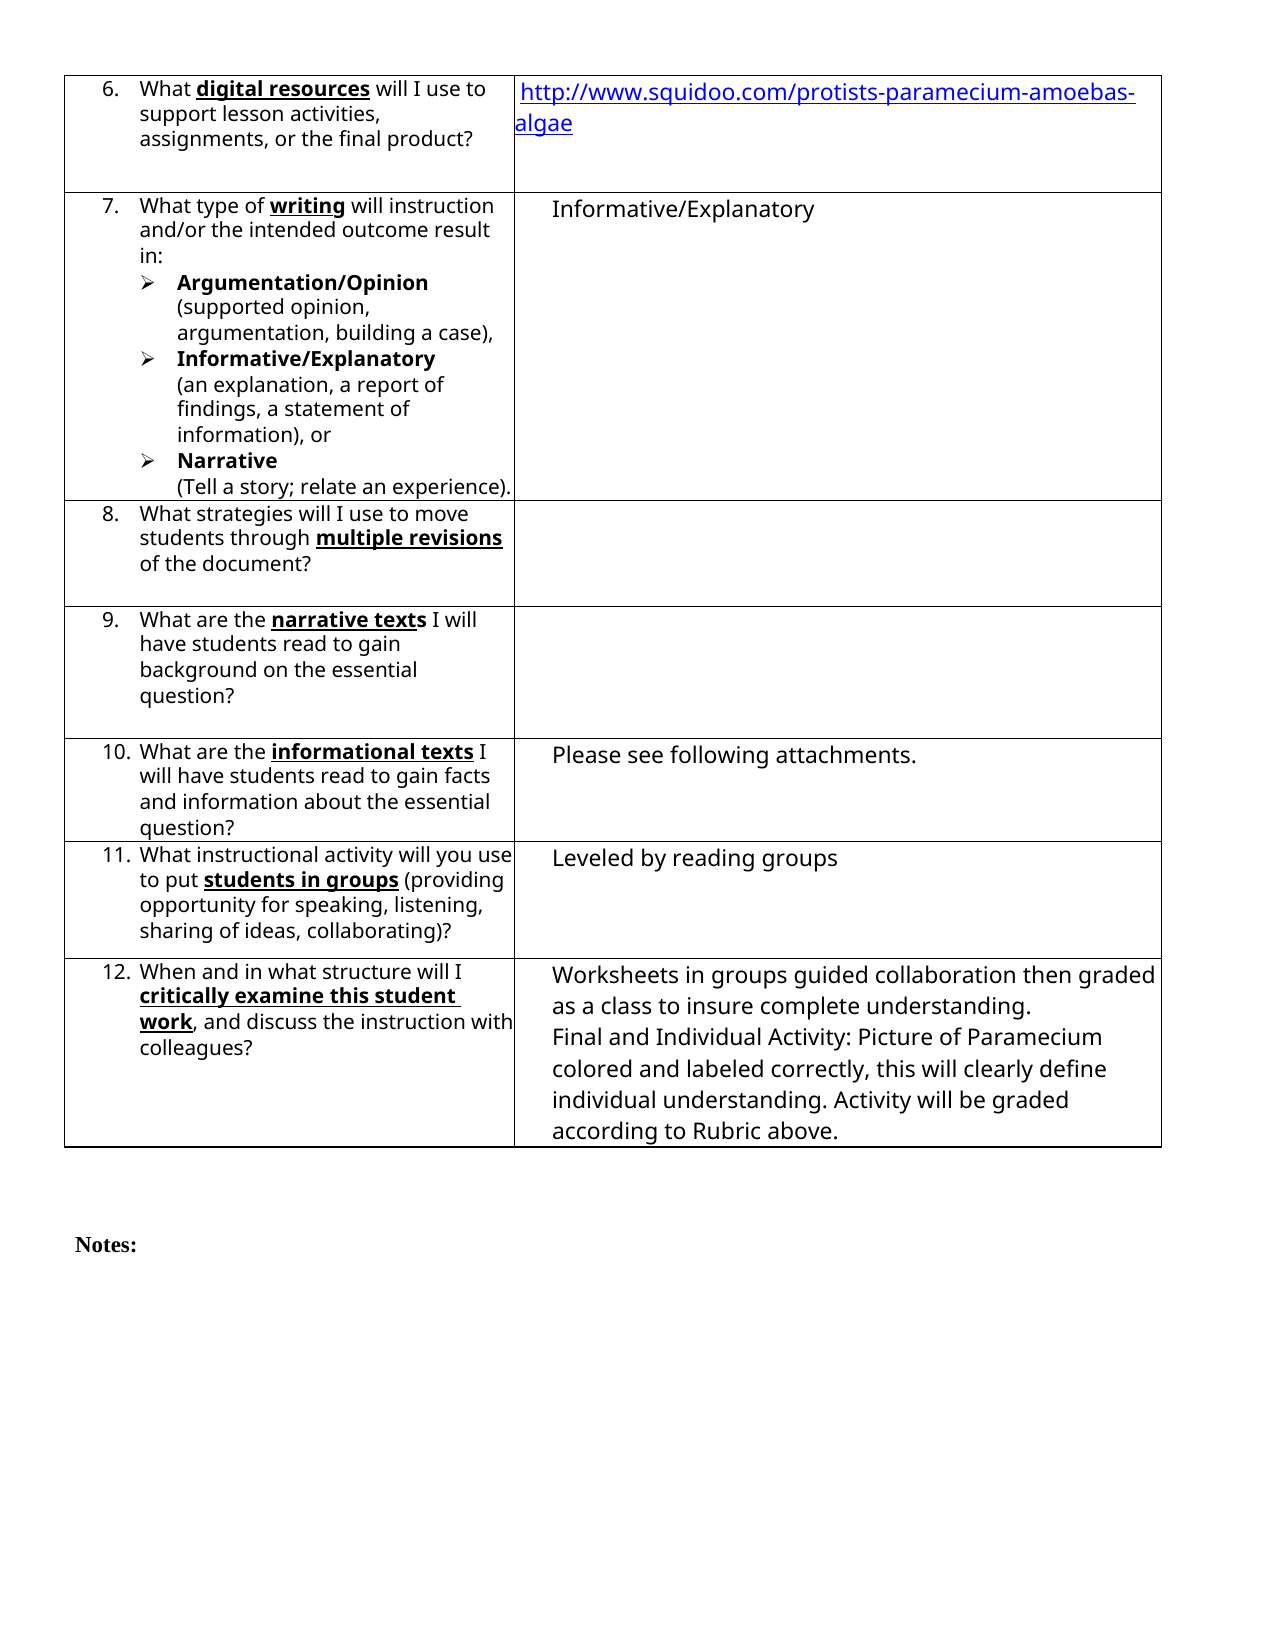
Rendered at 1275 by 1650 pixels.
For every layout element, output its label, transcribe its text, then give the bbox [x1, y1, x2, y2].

text Notes: [75, 1231, 1200, 1258]
table_cell What are the informational texts I will have students read to gain facts and information about the essential question? [65, 739, 514, 841]
table_cell What are the narrative texts I will have students read to gain background on the essential question? [65, 607, 514, 738]
table_cell What digital resources will I use to support lesson activities, assignments, or the final product? [65, 76, 514, 192]
table_cell Informative/Explanatory [515, 193, 1161, 499]
table_cell When and in what structure will I critically examine this student work, and discuss the instruction with colleagues? [65, 959, 514, 1146]
table_cell Leveled by reading groups [515, 842, 1161, 958]
table_cell What type of writing will instruction and/or the intended outcome result in: Argumentation/Opinion (supported opinion, argumentation, building a case), Informative/Explanatory (an explanation, a report of findings, a statement of information), or Narrative (Tell a story; relate an experience). [65, 193, 514, 499]
table_cell Worksheets in groups guided collaboration then graded as a class to insure complete understanding. Final and Individual Activity: Picture of Paramecium colored and labeled correctly, this will clearly define individual understanding. Activity will be graded according to Rubric above. [515, 959, 1161, 1146]
table_cell What strategies will I use to move students through multiple revisions of the document? [65, 501, 514, 606]
table_cell Please see following attachments. [515, 739, 1161, 841]
table_cell http://www.squidoo.com/protists-paramecium-amoebas-algae [515, 76, 1161, 192]
table_cell What instructional activity will you use to put students in groups (providing opportunity for speaking, listening, sharing of ideas, collaborating)? [65, 842, 514, 958]
table_cell [515, 501, 1161, 606]
table_cell [515, 607, 1161, 738]
